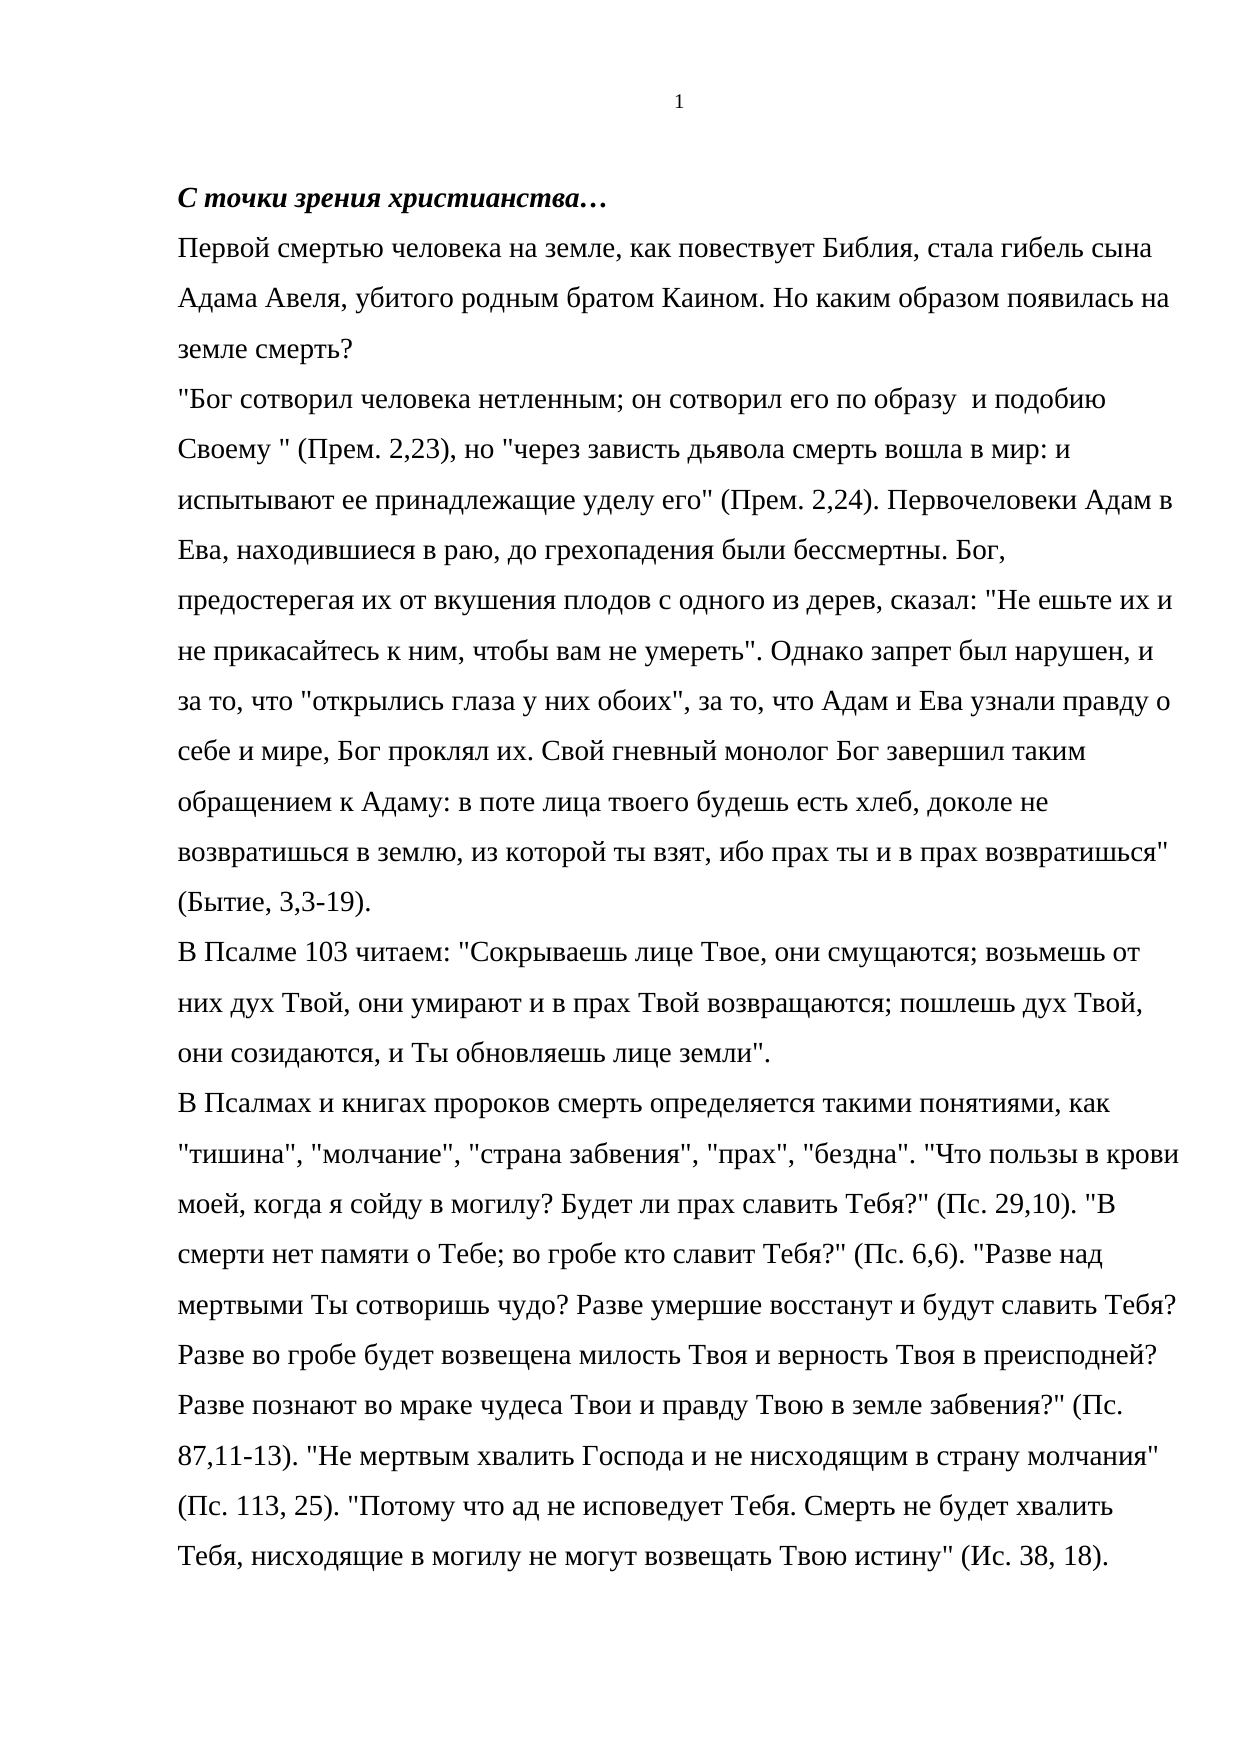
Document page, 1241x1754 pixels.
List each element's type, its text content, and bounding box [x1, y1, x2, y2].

text С точки зрения христианства… [177, 180, 1181, 213]
text В Псалмах и книгах пророков смерть определяется такими понятиями, как "тишина", "молчание", "страна забвения", "прах", "бездна". "Что пользы в крови моей, когда я сойду в могилу? Будет ли прах славить Тебя?" (Пс. 29,10). "В смерти нет памяти о Тебе; во гробе кто славит Тебя?" (Пс. 6,6). "Разве над мертвыми Ты сотворишь чудо? Разве умершие восстанут и будут славить Тебя? Разве во гробе будет возвещена милость Твоя и верность Твоя в преисподней? Разве познают во мраке чудеса Твои и правду Твою в земле забвения?" (Пс. 87,11-13). "Не мертвым хвалить Господа и не нисходящим в страну молчания" (Пс. 113, 25). "Потому что ад не исповедует Тебя. Смерть не будет хвалить Тебя, нисходящие в могилу не могут возвещать Твою истину" (Ис. 38, 18). [177, 1086, 1181, 1572]
text Первой смертью человека на земле, как повествует Библия, стала гибель сына Адама Авеля, убитого родным братом Каином. Но каким образом появилась на земле смерть? [177, 230, 1181, 364]
text "Бог сотворил человека нетленным; он сотворил его по образу и подобию Своему " (Прем. 2,23), но "через зависть дьявола смерть вошла в мир: и испытывают ее принадлежащие уделу его" (Прем. 2,24). Первочеловеки Адам в Ева, находившиеся в раю, до грехопадения были бессмертны. Бог, предостерегая их от вкушения плодов с одного из дерев, сказал: "Не ешьте их и не прикасайтесь к ним, чтобы вам не умереть". Однако запрет был нарушен, и за то, что "открылись глаза у них обоих", за то, что Адам и Ева узнали правду о себе и мире, Бог проклял их. Свой гневный монолог Бог завершил таким обращением к Адаму: в поте лица твоего будешь есть хлеб, доколе не возвратишься в землю, из которой ты взят, ибо прах ты и в прах возвратишься" (Бытие, 3,3-19). [177, 381, 1181, 918]
text В Псалме 103 читаем: "Сокрываешь лице Твое, они смущаются; возьмешь от них дух Твой, они умирают и в прах Твой возвращаются; пошлешь дух Твой, они созидаются, и Ты обновляешь лице земли". [177, 934, 1181, 1069]
